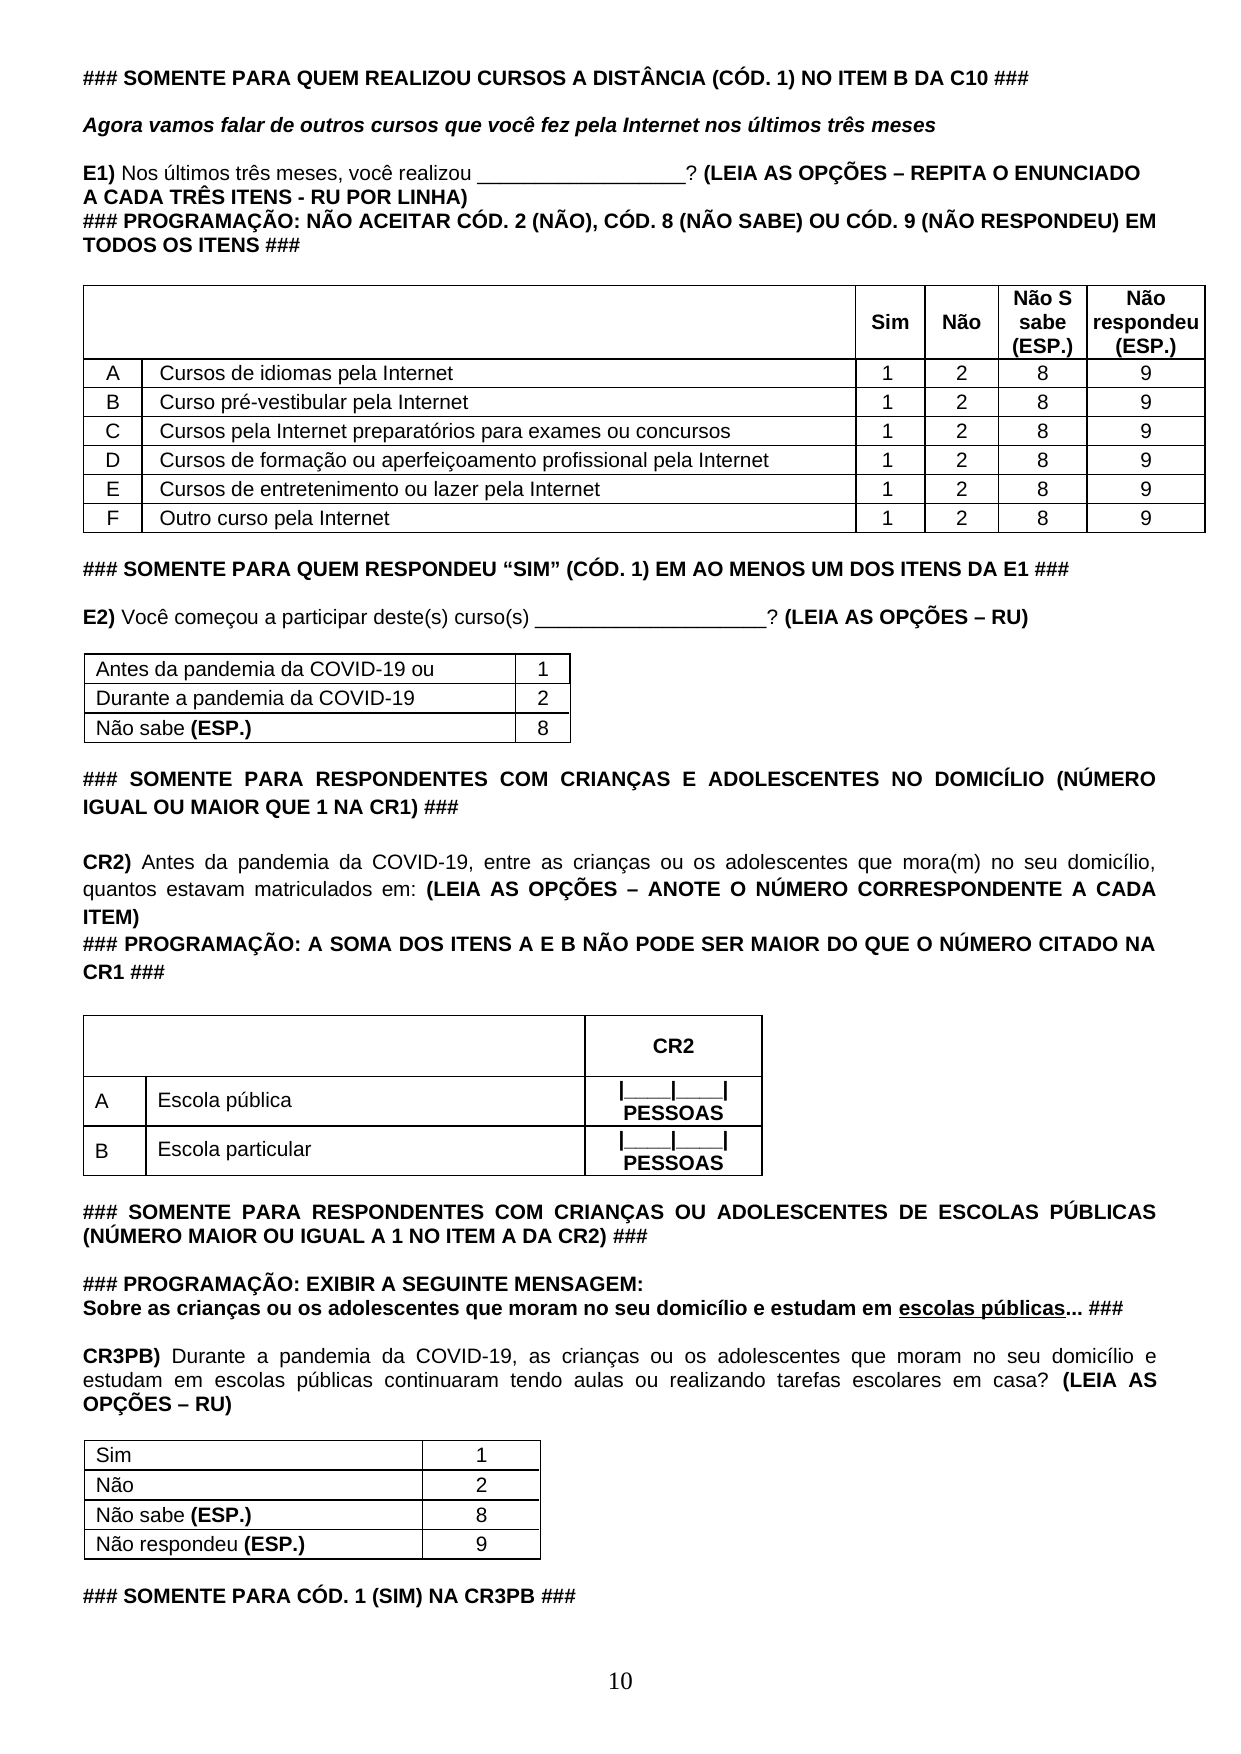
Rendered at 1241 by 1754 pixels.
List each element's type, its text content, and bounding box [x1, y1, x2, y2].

table_cell 8 [516, 712, 570, 742]
text ### PROGRAMAÇÃO: NÃO ACEITAR CÓD. 2 (NÃO), CÓD. 8 (NÃO SABE) OU CÓD. 9 (NÃO RESPONDEU) EM TODOS OS ITENS ### [83, 209, 1157, 257]
table_cell |____|____| PESSOAS [586, 1127, 761, 1175]
table_cell 2 [926, 388, 998, 416]
table_cell 1 [857, 475, 924, 503]
text E2) Você começou a participar deste(s) curso(s) ____________________? (LEIA AS OPÇÕES – RU) [83, 605, 1157, 629]
table_cell 2 [926, 475, 998, 503]
table_cell Não sabe (ESP.) [85, 1501, 422, 1528]
table_header Sim [856, 286, 924, 358]
table_cell Escola pública [147, 1077, 584, 1125]
table_header Não respondeu (ESP.) [1088, 286, 1204, 358]
text ### SOMENTE PARA RESPONDENTES COM CRIANÇAS OU ADOLESCENTES DE ESCOLAS PÚBLICAS (NÚMERO MAIOR OU IGUAL A 1 NO ITEM A DA CR2) ### [83, 1200, 1157, 1248]
text ### SOMENTE PARA QUEM RESPONDEU “SIM” (CÓD. 1) EM AO MENOS UM DOS ITENS DA E1 ### [83, 557, 1157, 581]
table_cell 2 [516, 684, 570, 712]
table_cell Não sabe (ESP.) [85, 714, 515, 742]
table_cell B [84, 388, 141, 416]
table_cell E [84, 475, 141, 503]
table_cell 1 [857, 504, 924, 532]
table_header Não [926, 286, 998, 358]
table_cell 1 [857, 388, 924, 416]
table_cell 1 [857, 446, 924, 474]
table_cell Não [85, 1471, 422, 1499]
table_cell D [84, 446, 141, 474]
table_cell 9 [1088, 360, 1204, 387]
table_header Sim [85, 1441, 422, 1469]
table_cell 1 [857, 417, 924, 445]
table_cell C [84, 417, 141, 445]
table_cell B [84, 1127, 145, 1175]
text ### PROGRAMAÇÃO: EXIBIR A SEGUINTE MENSAGEM: [83, 1272, 1157, 1296]
table_header 1 [516, 655, 569, 683]
table_cell 2 [926, 417, 998, 445]
table_cell 8 [423, 1499, 540, 1528]
text ### PROGRAMAÇÃO: A SOMA DOS ITENS A E B NÃO PODE SER MAIOR DO QUE O NÚMERO CITADO NA CR1 ### [83, 932, 1157, 984]
table_cell Cursos de formação ou aperfeiçoamento profissional pela Internet [143, 446, 855, 474]
table_cell 2 [926, 504, 998, 532]
table_cell Não respondeu (ESP.) [85, 1530, 422, 1558]
table_cell 1 [857, 360, 924, 387]
table_cell 9 [1088, 417, 1204, 445]
table_cell 8 [999, 446, 1086, 474]
table_header [84, 1016, 584, 1076]
table_cell 2 [926, 360, 998, 387]
table_cell 8 [999, 388, 1086, 416]
text Sobre as crianças ou os adolescentes que moram no seu domicílio e estudam em escolas públicas... ### [83, 1296, 1157, 1320]
table_cell 9 [1088, 388, 1204, 416]
text CR3PB) Durante a pandemia da COVID-19, as crianças ou os adolescentes que moram no seu domicílio e estudam em escolas públicas continuaram tendo aulas ou realizando tarefas escolares em casa? (LEIA AS OPÇÕES – RU) [83, 1344, 1157, 1416]
table_cell Durante a pandemia da COVID-19 [85, 684, 515, 712]
table_cell Escola particular [147, 1127, 584, 1175]
table_cell |____|____| PESSOAS [586, 1077, 761, 1125]
table_cell A [84, 1077, 145, 1125]
table_header CR2 [586, 1016, 761, 1076]
text E1) Nos últimos três meses, você realizou __________________? (LEIA AS OPÇÕES – REPITA O ENUNCIADO A CADA TRÊS ITENS - RU POR LINHA) [83, 161, 1157, 209]
table_cell Curso pré-vestibular pela Internet [143, 388, 855, 416]
text ### SOMENTE PARA RESPONDENTES COM CRIANÇAS E ADOLESCENTES NO DOMICÍLIO (NÚMERO IGUAL OU MAIOR QUE 1 NA CR1) ### [83, 767, 1157, 819]
table_cell Cursos de idiomas pela Internet [143, 360, 855, 387]
text CR2) Antes da pandemia da COVID-19, entre as crianças ou os adolescentes que mora(m) no seu domicílio, quantos estavam matriculados em: (LEIA AS OPÇÕES – ANOTE O NÚMERO CORRESPONDENTE A CADA ITEM) [83, 850, 1157, 929]
table_cell F [84, 504, 141, 532]
table_header 1 [423, 1441, 540, 1469]
table_cell 2 [423, 1469, 540, 1499]
table_cell 9 [423, 1529, 540, 1558]
table_cell 8 [999, 475, 1086, 503]
table_header [84, 286, 855, 358]
table_header Não S sabe (ESP.) [999, 286, 1086, 358]
table_cell 9 [1088, 475, 1204, 503]
text Agora vamos falar de outros cursos que você fez pela Internet nos últimos três meses [83, 113, 1157, 137]
table_cell A [84, 360, 141, 387]
text ### SOMENTE PARA QUEM REALIZOU CURSOS A DISTÂNCIA (CÓD. 1) NO ITEM B DA C10 ### [83, 65, 1157, 89]
text ### SOMENTE PARA CÓD. 1 (SIM) NA CR3PB ### [83, 1584, 1157, 1608]
table_cell 8 [999, 360, 1086, 387]
table_header Antes da pandemia da COVID-19 ou [85, 655, 515, 683]
table_cell 9 [1088, 446, 1204, 474]
table_cell 8 [999, 417, 1086, 445]
table_cell Cursos de entretenimento ou lazer pela Internet [143, 475, 855, 503]
table_cell 2 [926, 446, 998, 474]
table_cell 9 [1088, 504, 1204, 532]
table_cell 8 [999, 504, 1086, 532]
table_cell Cursos pela Internet preparatórios para exames ou concursos [143, 417, 855, 445]
table_cell Outro curso pela Internet [143, 504, 855, 532]
